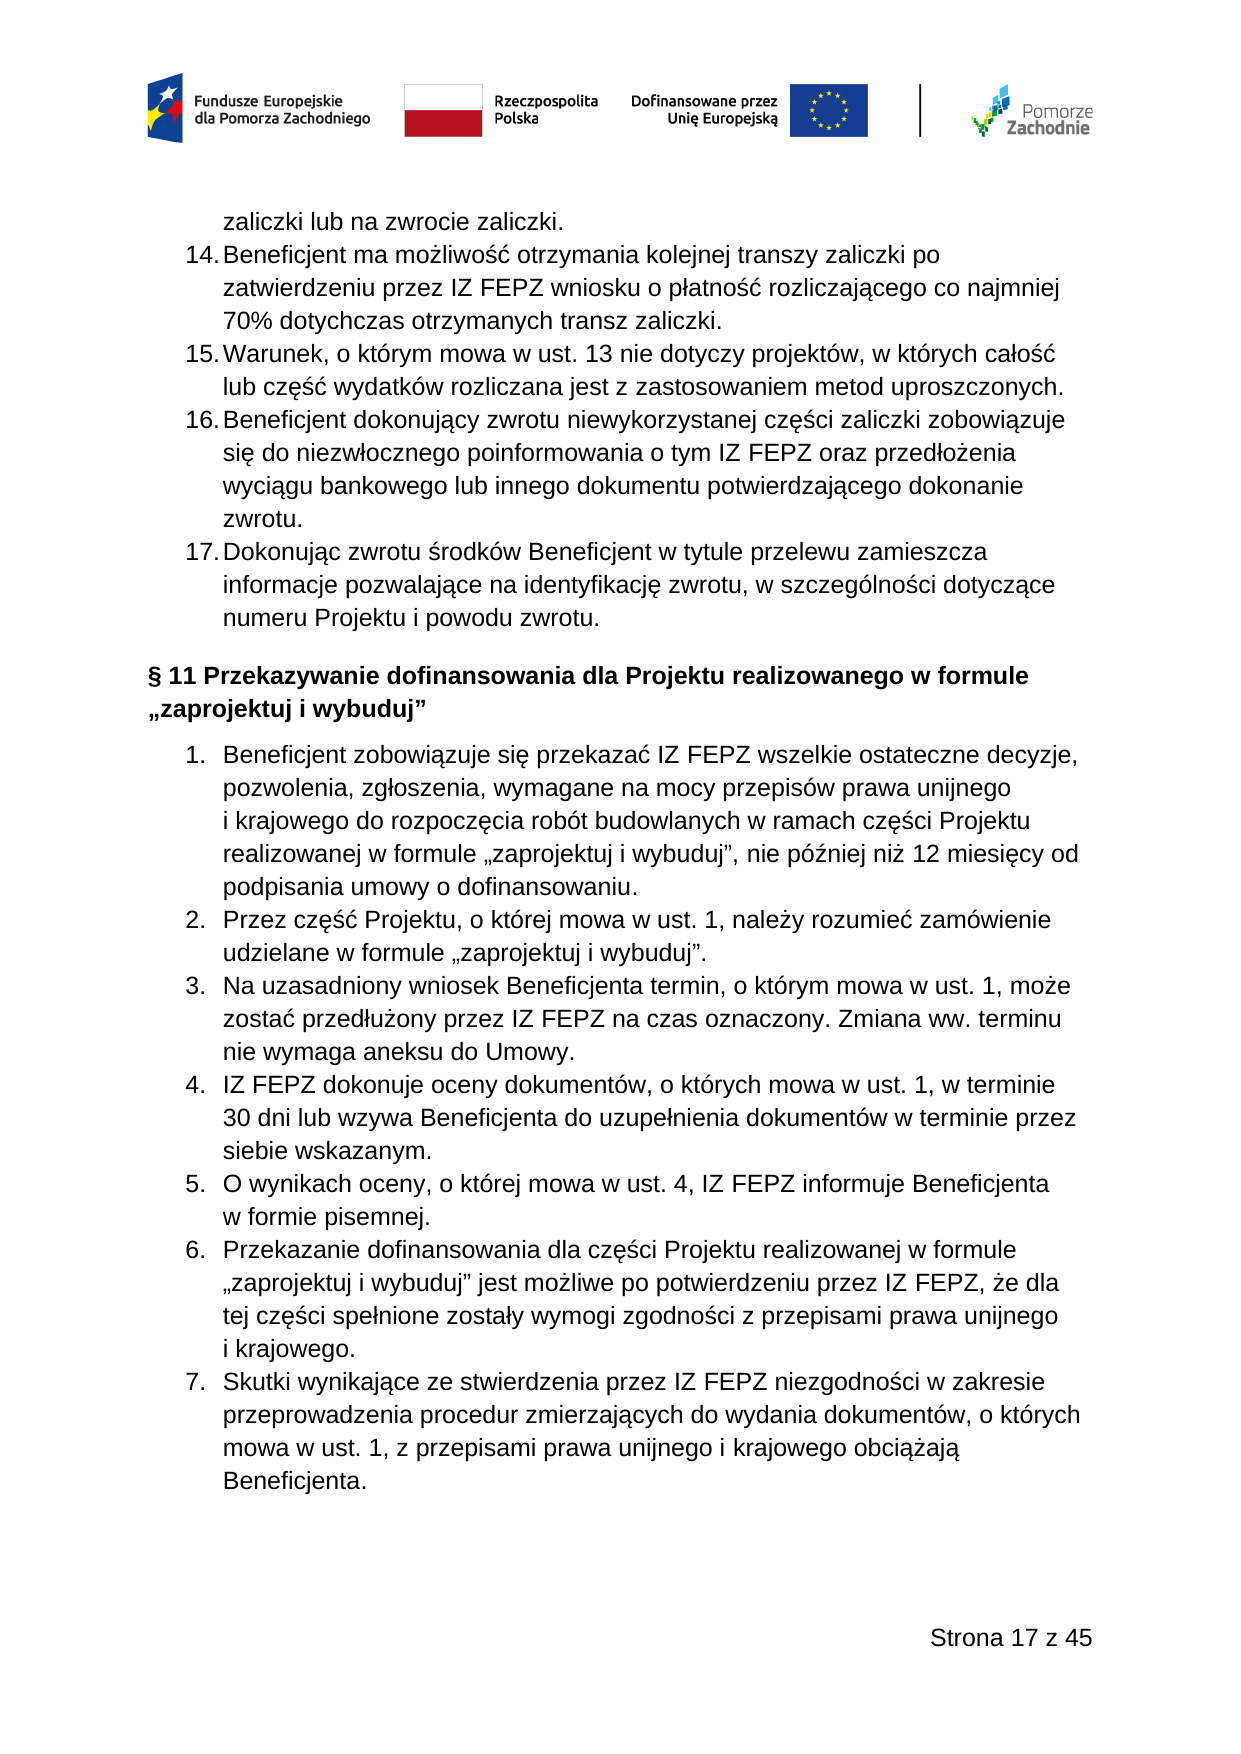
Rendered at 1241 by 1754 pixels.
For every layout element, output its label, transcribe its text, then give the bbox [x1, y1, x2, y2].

picture [147, 73, 1093, 143]
text Przekazanie dofinansowania dla części Projektu realizowanej w formule „zaprojektuj i wybuduj” jest możliwe po potwierdzeniu przez IZ FEPZ, że dla tej części spełnione zostały wymogi zgodności z przepisami prawa unijnego i krajowego. [185, 1235, 1092, 1363]
text O wynikach oceny, o której mowa w ust. 4, IZ FEPZ informuje Beneficjenta w formie pisemnej. [185, 1169, 1092, 1231]
text Na uzasadniony wniosek Beneficjenta termin, o którym mowa w ust. 1, może zostać przedłużony przez IZ FEPZ na czas oznaczony. Zmiana ww. terminu nie wymaga aneksu do Umowy. [185, 971, 1092, 1066]
text IZ FEPZ dokonuje oceny dokumentów, o których mowa w ust. 1, w terminie 30 dni lub wzywa Beneficjenta do uzupełnienia dokumentów w terminie przez siebie wskazanym. [185, 1070, 1092, 1164]
text Beneficjent ma możliwość otrzymania kolejnej transzy zaliczki po zatwierdzeniu przez IZ FEPZ wniosku o płatność rozliczającego co najmniej 70% dotychczas otrzymanych transz zaliczki. [185, 240, 1092, 334]
text Skutki wynikające ze stwierdzenia przez IZ FEPZ niezgodności w zakresie przeprowadzenia procedur zmierzających do wydania dokumentów, o których mowa w ust. 1, z przepisami prawa unijnego i krajowego obciążają Beneficjenta. [185, 1367, 1092, 1495]
text Przez część Projektu, o której mowa w ust. 1, należy rozumieć zamówienie udzielane w formule „zaprojektuj i wybuduj”. [185, 905, 1092, 966]
text Beneficjent dokonujący zwrotu niewykorzystanej części zaliczki zobowiązuje się do niezwłocznego poinformowania o tym IZ FEPZ oraz przedłożenia wyciągu bankowego lub innego dokumentu potwierdzającego dokonanie zwrotu. [185, 405, 1092, 533]
text Dokonując zwrotu środków Beneficjent w tytule przelewu zamieszcza informacje pozwalające na identyfikację zwrotu, w szczególności dotyczące numeru Projektu i powodu zwrotu. [185, 537, 1092, 632]
list Beneficjent zobowiązuje się przekazać IZ FEPZ wszelkie ostateczne decyzje, pozwolenia, zgłoszenia, wymagane na mocy przepisów prawa unijnego i krajowego do rozpoczęcia robót budowlanych w ramach części Projektu realizowanej w formule „zaprojektuj i wybuduj”, nie później niż . [185, 739, 1092, 900]
text Warunek, o którym mowa w ust. 13 nie dotyczy projektów, w których całość lub część wydatków rozliczana jest z zastosowaniem metod uproszczonych. [185, 339, 1092, 401]
subtitle § 11 Przekazywanie dofinansowania dla Projektu realizowanego w formule „zaprojektuj i wybuduj” [148, 661, 1092, 723]
